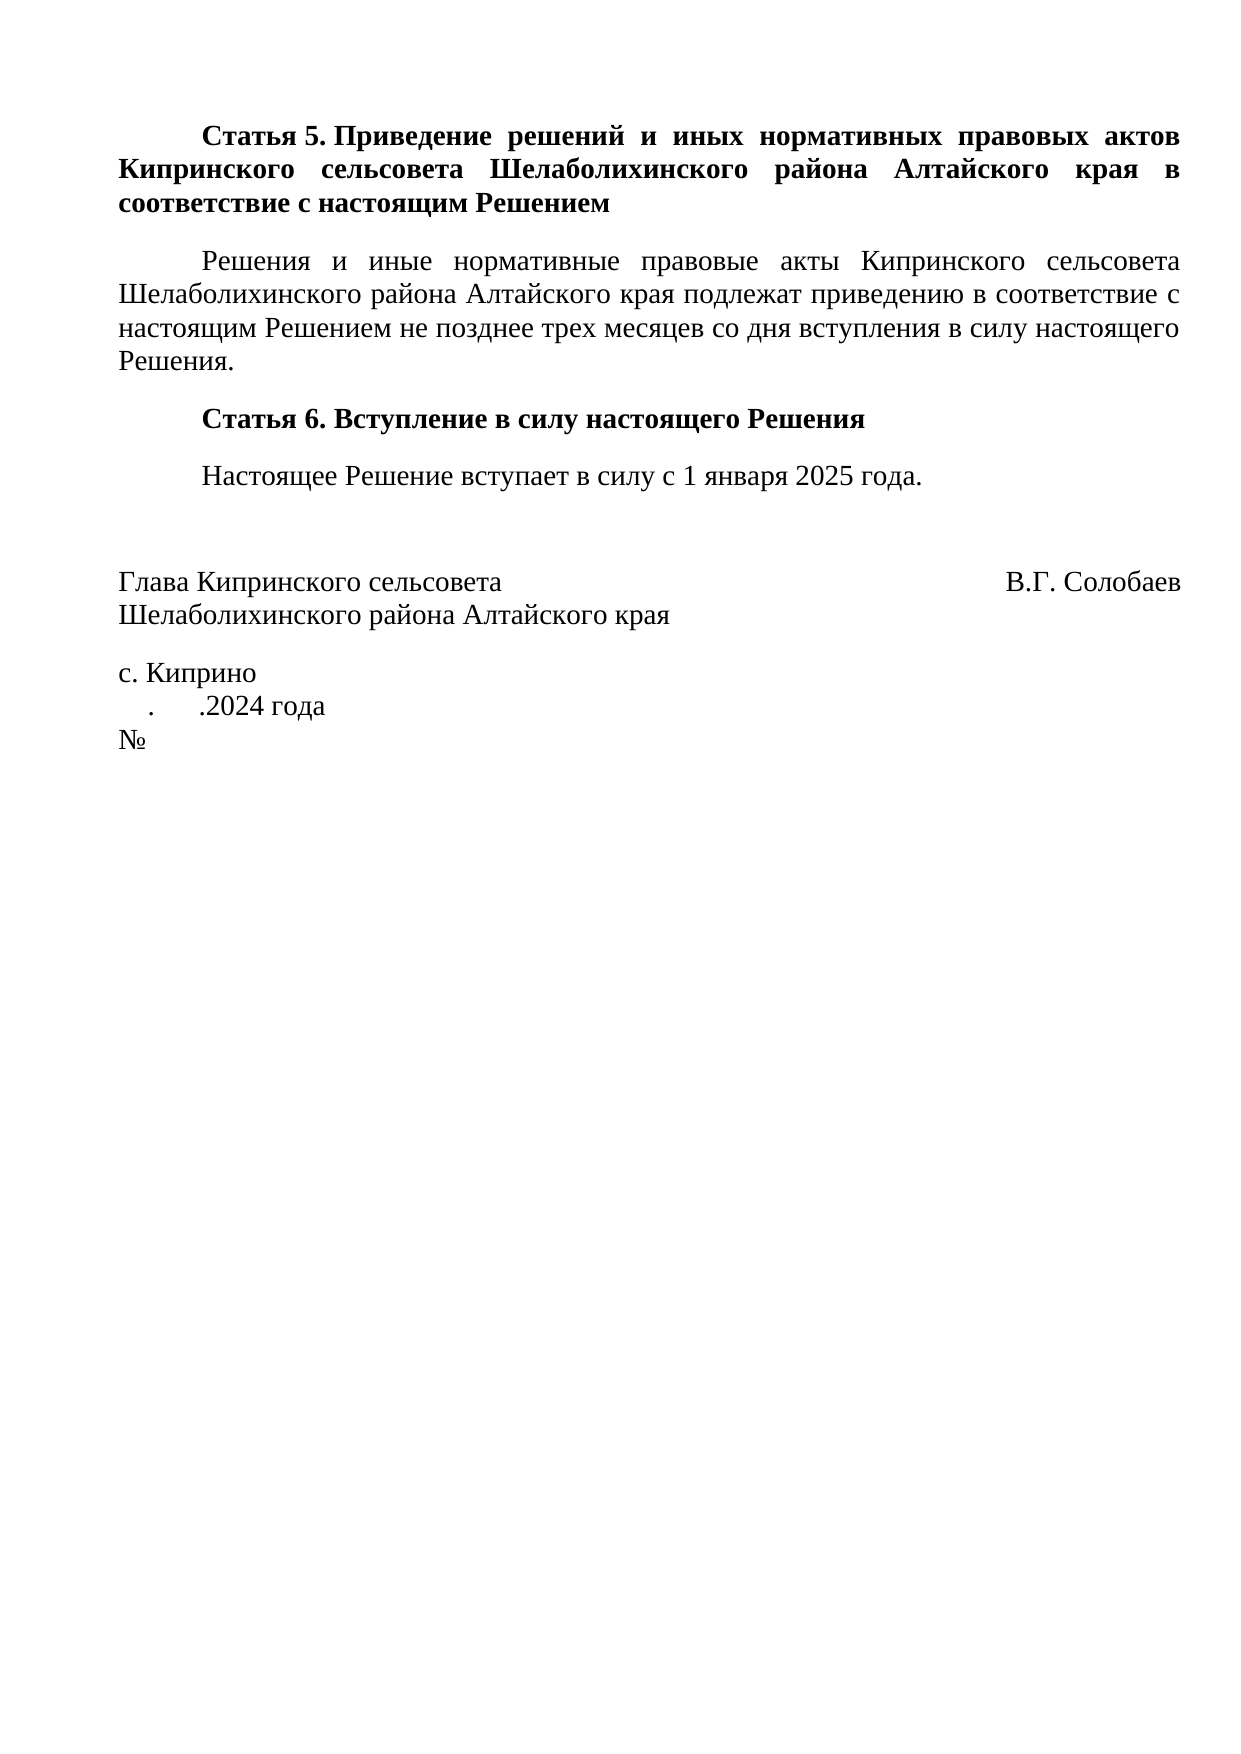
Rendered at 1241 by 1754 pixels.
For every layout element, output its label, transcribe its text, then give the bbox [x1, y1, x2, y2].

text Статья 5. Приведение решений и иных нормативных правовых актов Кипринского сельсовета Шелаболихинского района Алтайского края в соответствие с настоящим Решением [118, 118, 1181, 219]
text с. Киприно [118, 655, 1181, 688]
text Статья 6. Вступление в силу настоящего Решения [118, 401, 1181, 434]
text Решения и иные нормативные правовые акты Кипринского сельсовета Шелаболихинского района Алтайского края подлежат приведению в соответствие с настоящим Решением не позднее трех месяцев со дня вступления в силу настоящего Решения. [118, 243, 1181, 377]
table_header Глава Кипринского сельсовета Шелаболихинского района Алтайского края [118, 564, 720, 631]
table_header В.Г. Солобаев [720, 564, 1181, 631]
text . .2024 года [118, 688, 1181, 722]
text № [118, 722, 1181, 755]
text Настоящее Решение вступает в силу с 1 января 2025 года. [118, 458, 1181, 492]
